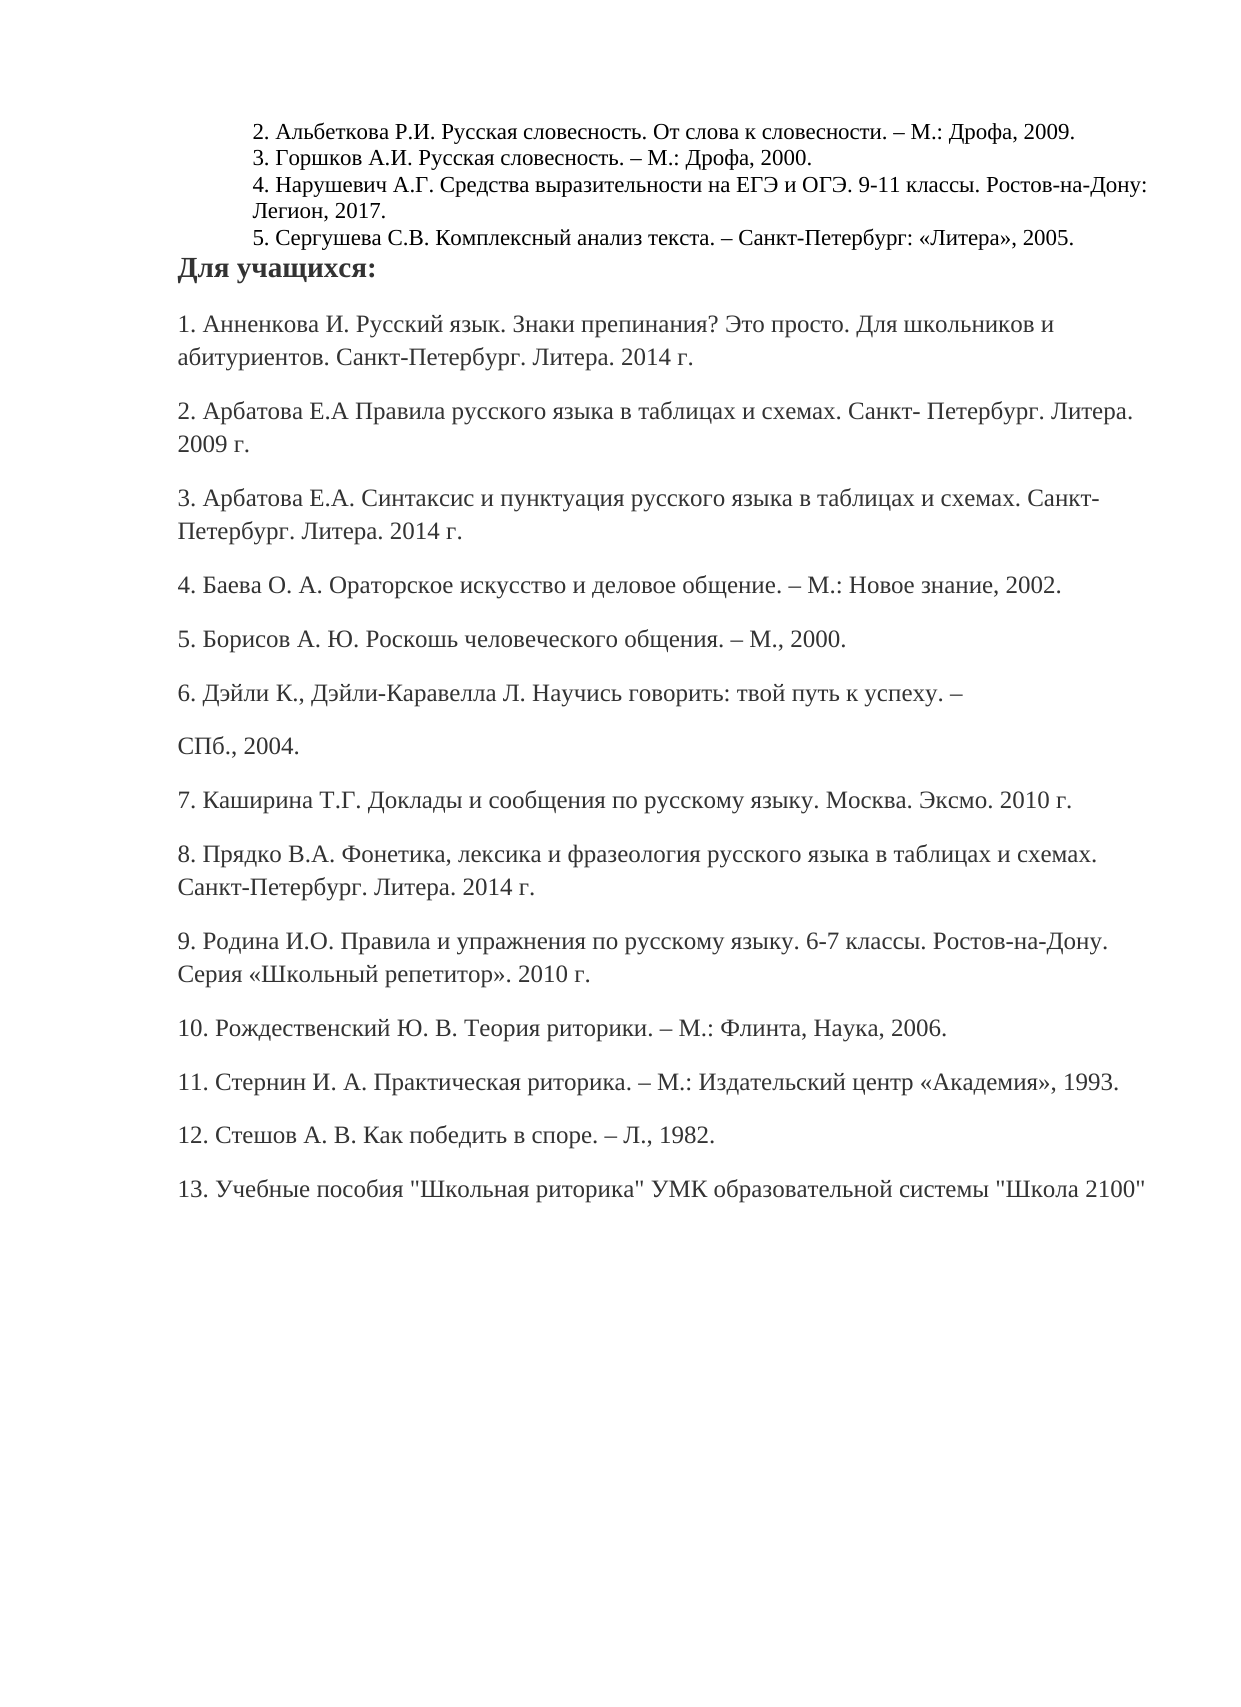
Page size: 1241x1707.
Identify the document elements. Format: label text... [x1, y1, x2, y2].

text 9. Родина И.О. Правила и упражнения по русскому языку. 6-7 классы. Ростов-на-Дону. Серия «Школьный репетитор». 2010 г. [177, 926, 1152, 988]
text 6. Дэйли К., Дэйли-Каравелла Л. Научись говорить: твой путь к успеху. – [177, 678, 1152, 706]
list 2. Альбеткова Р.И. Русская словесность. От слова к словесности. – М.: Дрофа, 2009. [252, 118, 1152, 144]
text 5. Борисов А. Ю. Роскошь человеческого общения. – М., 2000. [177, 624, 1152, 652]
list 3. Горшков А.И. Русская словесность. – М.: Дрофа, 2000. [252, 144, 1152, 171]
text 11. Стернин И. А. Практическая риторика. – М.: Издательский центр «Академия», 1993. [177, 1067, 1152, 1096]
text 2. Арбатова Е.А Правила русского языка в таблицах и схемах. Санкт- Петербург. Литера. 2009 г. [177, 396, 1152, 458]
text 12. Стешов А. В. Как победить в споре. – Л., 1982. [177, 1121, 1152, 1149]
text 1. Анненкова И. Русский язык. Знаки препинания? Это просто. Для школьников и абитуриентов. Санкт-Петербург. Литера. 2014 г. [177, 309, 1152, 371]
text 13. Учебные пособия "Школьная риторика" УМК образовательной системы "Школа 2100" [177, 1174, 1152, 1203]
text 3. Арбатова Е.А. Синтаксис и пунктуация русского языка в таблицах и схемах. Санкт-Петербург. Литера. 2014 г. [177, 483, 1152, 545]
text СПб., 2004. [177, 731, 1152, 760]
list 5. Сергушева С.В. Комплексный анализ текста. – Санкт-Петербург: «Литера», 2005. [252, 223, 1152, 250]
text 8. Прядко В.А. Фонетика, лексика и фразеология русского языка в таблицах и схемах. Санкт-Петербург. Литера. 2014 г. [177, 839, 1152, 901]
text 7. Каширина Т.Г. Доклады и сообщения по русскому языку. Москва. Эксмо. 2010 г. [177, 785, 1152, 814]
text 4. Баева О. А. Ораторское искусство и деловое общение. – М.: Новое знание, 2002. [177, 570, 1152, 599]
text 10. Рождественский Ю. В. Теория риторики. – М.: Флинта, Наука, 2006. [177, 1013, 1152, 1042]
list 4. Нарушевич А.Г. Средства выразительности на ЕГЭ и ОГЭ. 9-11 классы. Ростов-на-Дону: Легион, 2017. [252, 171, 1152, 223]
text Для учащихся: [177, 250, 1152, 283]
